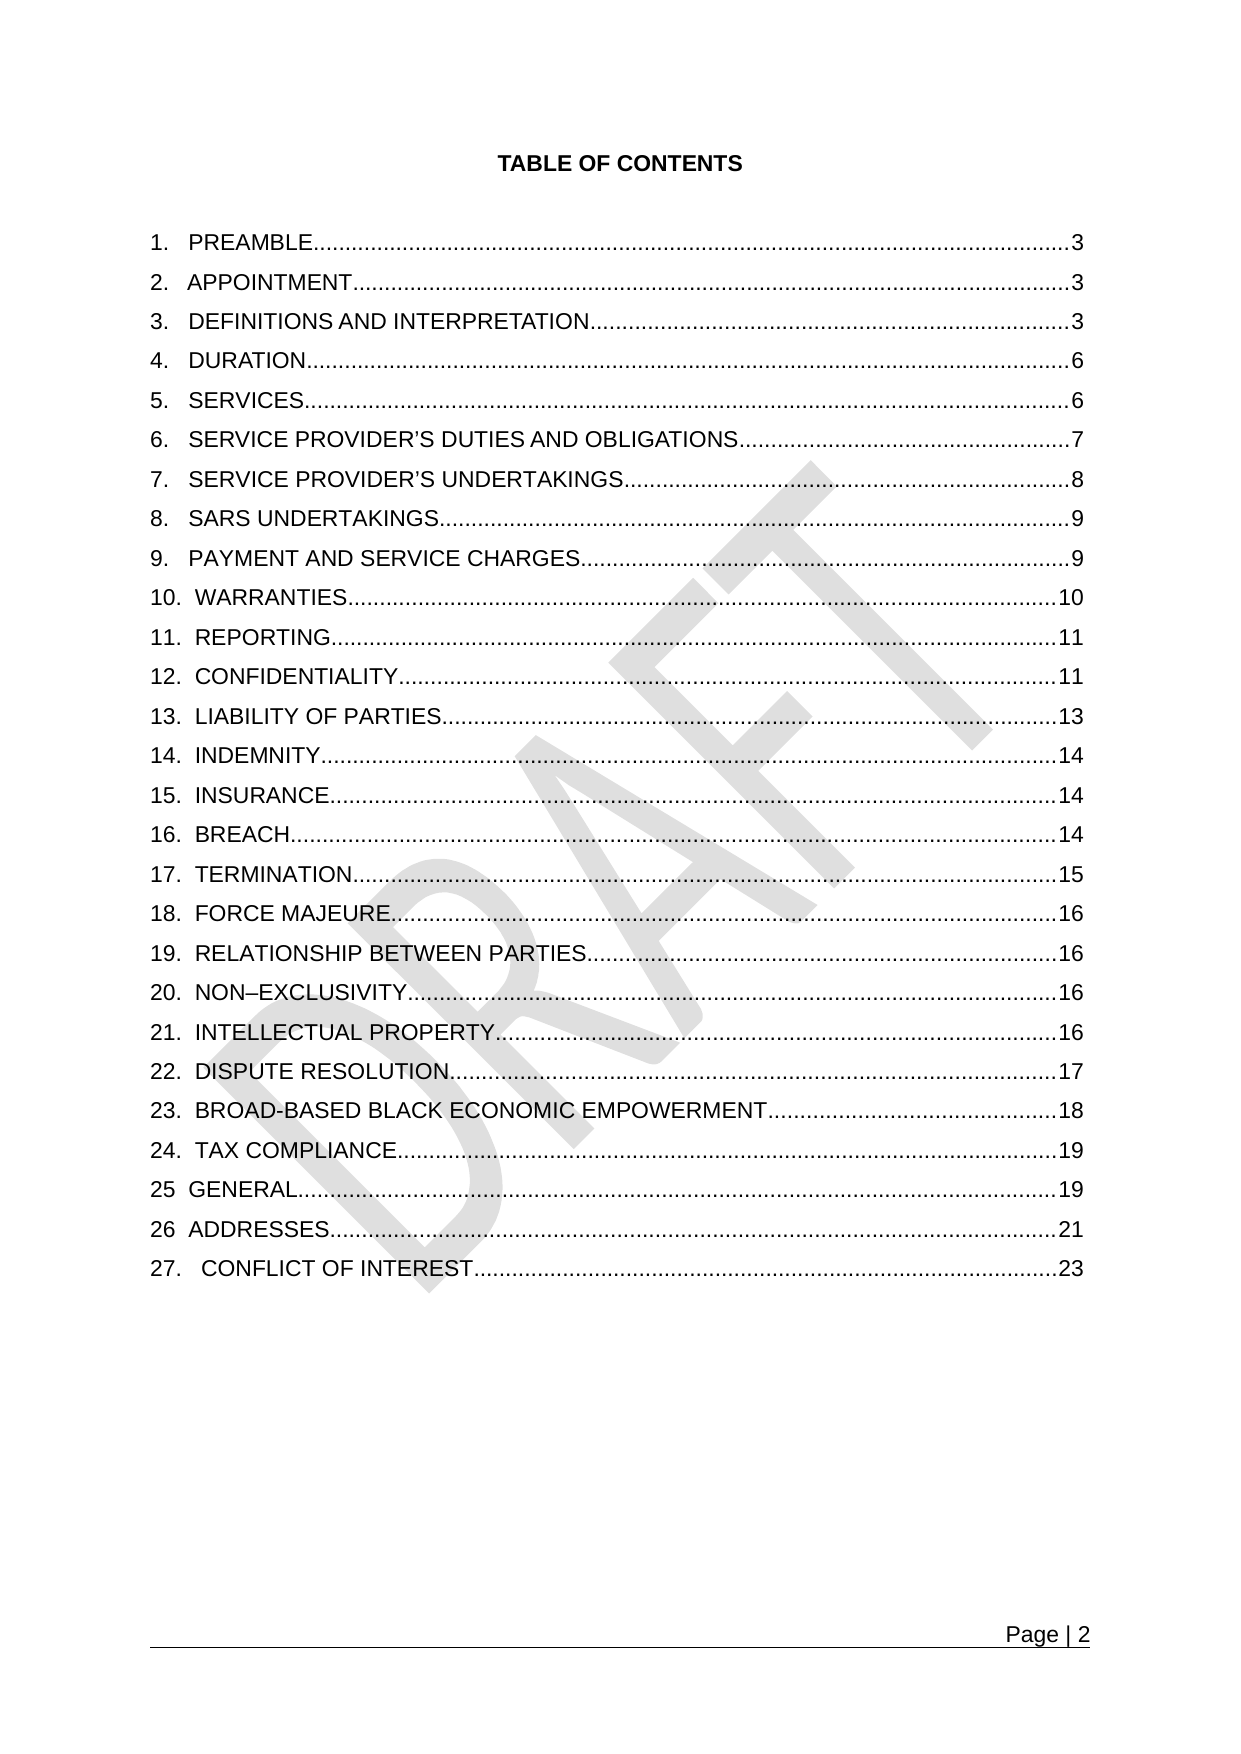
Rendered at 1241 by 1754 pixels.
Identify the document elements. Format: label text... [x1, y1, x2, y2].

text 5. SERVICES 6 [150, 387, 1090, 413]
text 16. BREACH 14 [150, 821, 1090, 847]
text 15. INSURANCE 14 [150, 782, 1090, 808]
text 8. SARS UNDERTAKINGS 9 [150, 505, 1090, 532]
text 22. DISPUTE RESOLUTION 17 [150, 1058, 1090, 1084]
text 20. NON–EXCLUSIVITY 16 [150, 979, 1090, 1005]
text 6. SERVICE PROVIDER’S DUTIES AND OBLIGATIONS 7 [150, 426, 1090, 453]
text 19. RELATIONSHIP BETWEEN PARTIES 16 [150, 939, 1090, 966]
text 27. CONFLICT OF INTEREST 23 [150, 1255, 1090, 1282]
text 25 GENERAL 19 [150, 1176, 1090, 1203]
text 2. APPOINTMENT 3 [150, 268, 1090, 295]
text 24. TAX COMPLIANCE 19 [150, 1137, 1090, 1163]
text 4. DURATION 6 [150, 347, 1090, 374]
text 17. TERMINATION 15 [150, 861, 1090, 887]
text 13. LIABILITY OF PARTIES 13 [150, 703, 1090, 729]
text 18. FORCE MAJEURE 16 [150, 900, 1090, 926]
text 11. REPORTING 11 [150, 624, 1090, 650]
text 10. WARRANTIES 10 [150, 584, 1090, 611]
text 21. INTELLECTUAL PROPERTY 16 [150, 1018, 1090, 1045]
text 26 ADDRESSES 21 [150, 1216, 1090, 1242]
text 9. PAYMENT AND SERVICE CHARGES 9 [150, 545, 1090, 571]
text 14. INDEMNITY 14 [150, 742, 1090, 768]
text 1. PREAMBLE 3 [150, 229, 1090, 255]
text 12. CONFIDENTIALITY 11 [150, 663, 1090, 689]
text TABLE OF CONTENTS [150, 150, 1090, 176]
text 7. SERVICE PROVIDER’S UNDERTAKINGS 8 [150, 466, 1090, 492]
text 23. BROAD-BASED BLACK ECONOMIC EMPOWERMENT 18 [150, 1097, 1090, 1124]
text 3. DEFINITIONS AND INTERPRETATION 3 [150, 308, 1090, 334]
